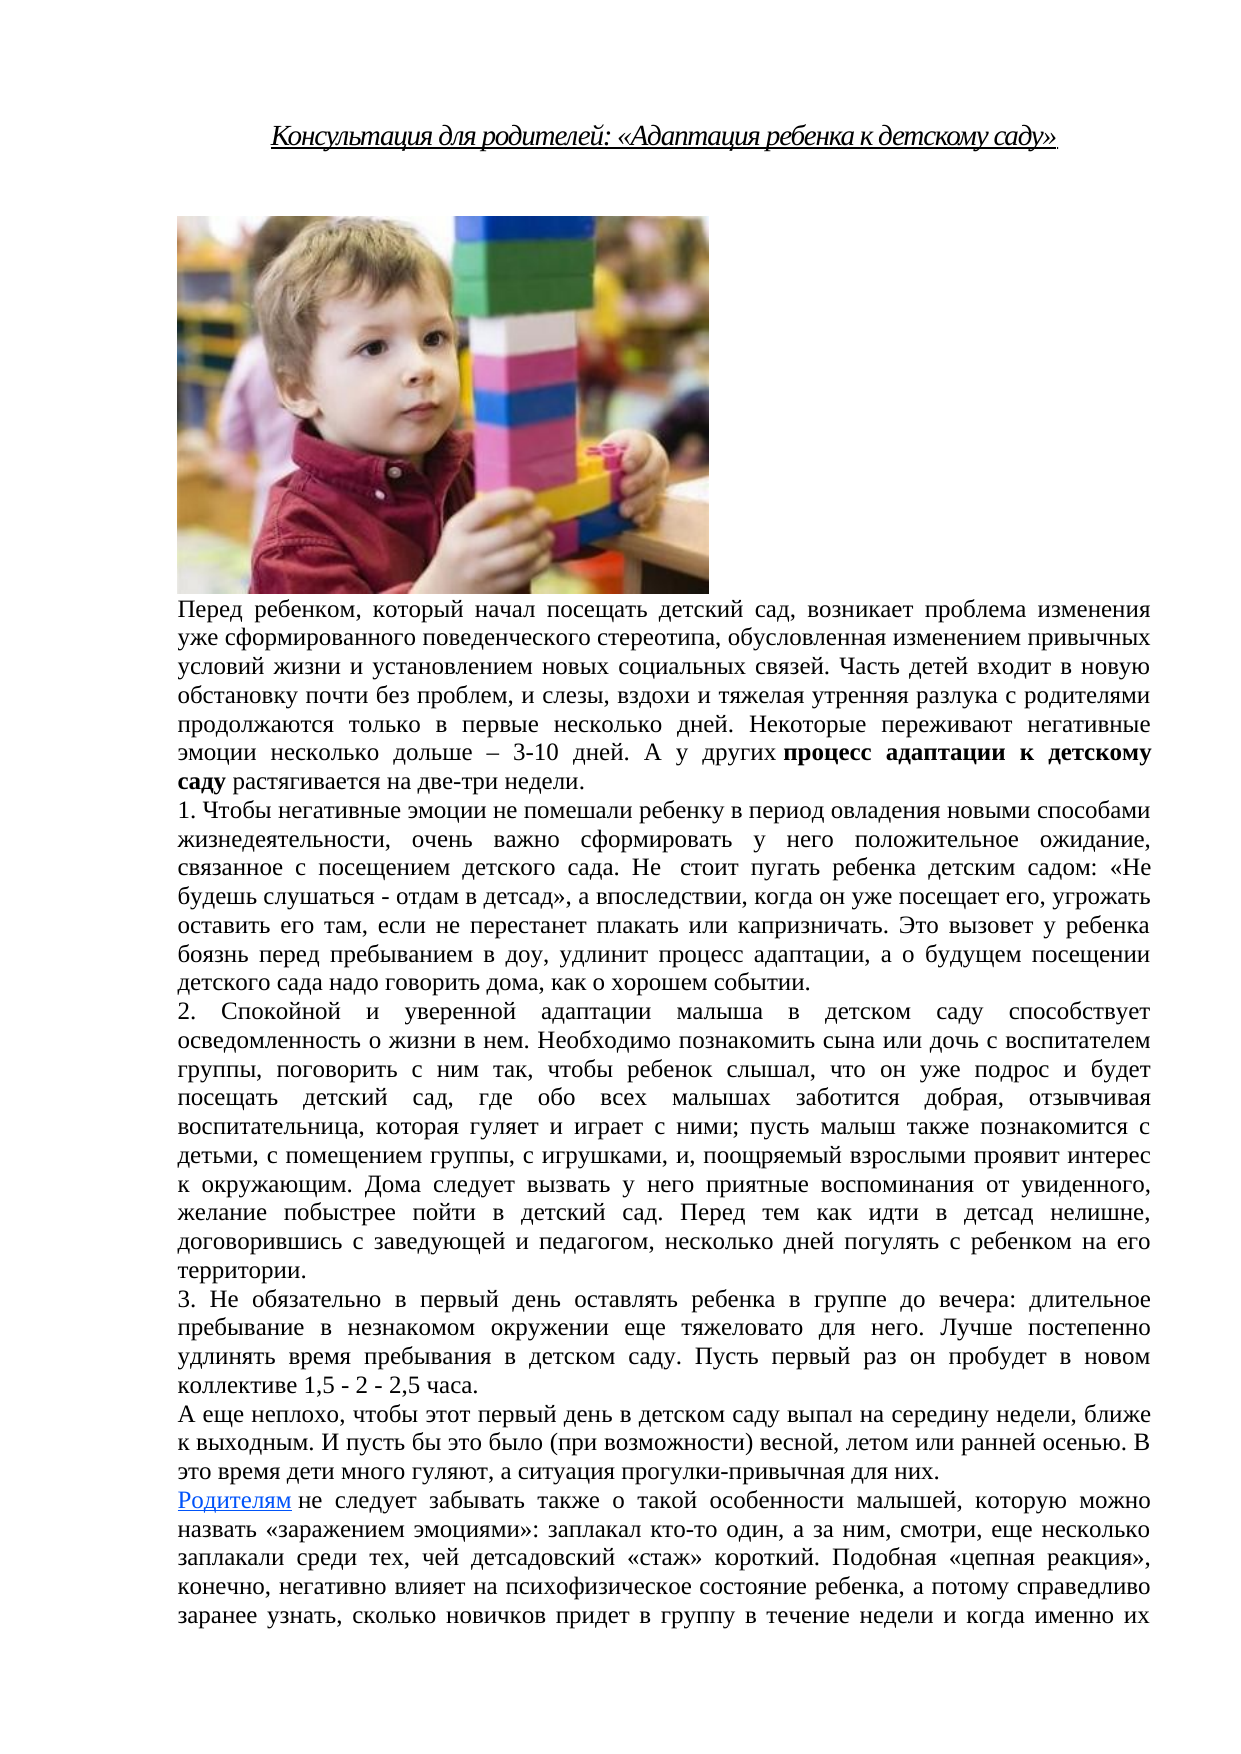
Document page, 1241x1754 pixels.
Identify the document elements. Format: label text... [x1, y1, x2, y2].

text А еще неплохо, чтобы этот первый день в детском саду выпал на середину недели, ближе к выходным. И пусть бы это было (при возможности) весной, летом или ранней осенью. В это время дети много гуляют, а ситуация прогулки-привычная для них. [177, 1399, 1152, 1485]
text 2. Спокойной и уверенной адаптации малыша в детском саду способствует осведомленность о жизни в нем. Необходимо познакомить сына или дочь с воспитателем группы, поговорить с ним так, чтобы ребенок слышал, что он уже подрос и будет посещать детский сад, где обо всех малышах заботится добрая, отзывчивая воспитательница, которая гуляет и играет с ними; пусть малыш также познакомится с детьми, с помещением группы, с игрушками, и, поощряемый взрослыми проявит интерес к окружающим. Дома следует вызвать у него приятные воспоминания от увиденного, желание побыстрее пойти в детский сад. Перед тем как идти в детсад нелишне, договорившись с заведующей и педагогом, несколько дней погулять с ребенком на его территории. [177, 996, 1152, 1284]
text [177, 1485, 1152, 1629]
text Перед ребенком, который начал посещать детский сад, возникает проблема изменения уже сформированного поведенческого стереотипа, обусловленная изменением привычных условий жизни и установлением новых социальных связей. Часть детей входит в новую обстановку почти без проблем, и слезы, вздохи и тяжелая утренняя разлука с родителями продолжаются только в первые несколько дней. Некоторые переживают негативные эмоции несколько дольше – 3-10 дней. А у других процесс адаптации к детскому саду растягивается на две-три недели. [177, 594, 1152, 795]
picture [177, 216, 709, 594]
text 3. Не обязательно в первый день оставлять ребенка в группе до вечера: длительное пребывание в незнакомом окружении еще тяжеловато для него. Лучше постепенно удлинять время пребывания в детском саду. Пусть первый раз он пробудет в новом коллективе 1,5 - 2 - 2,5 часа. [177, 1284, 1152, 1399]
text Консультация для родителей: «Адаптация ребенка к детскому саду» [177, 118, 1152, 152]
text 1. Чтобы негативные эмоции не помешали ребенку в период овладения новыми способами жизнедеятельности, очень важно сформировать у него положительное ожидание, связанное с посещением детского сада. Не стоит пугать ребенка детским садом: «Не будешь слушаться - отдам в детсад», а впоследствии, когда он уже посещает его, угрожать оставить его там, если не перестанет плакать или капризничать. Это вызовет у ребенка боязнь перед пребыванием в доу, удлинит процесс адаптации, а о будущем посещении детского сада надо говорить дома, как о хорошем событии. [177, 795, 1152, 996]
